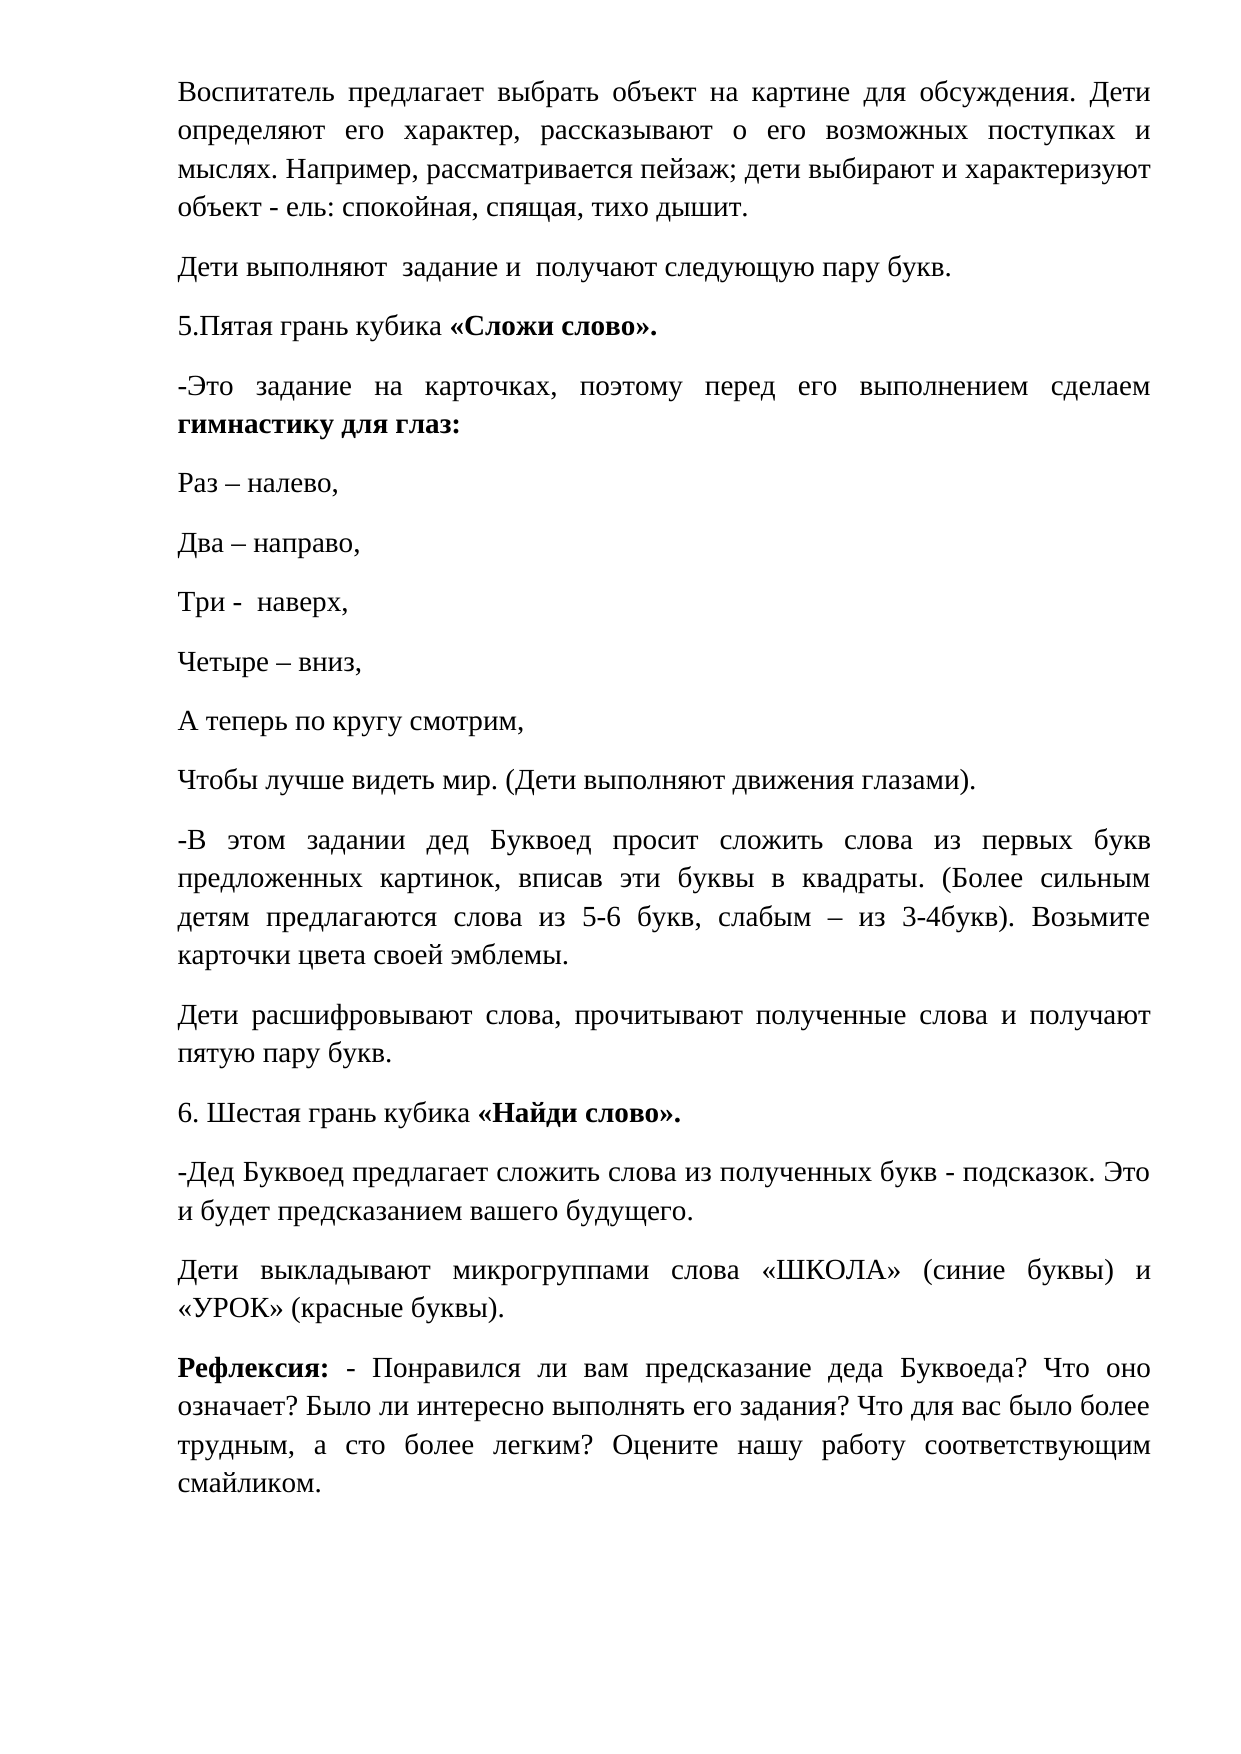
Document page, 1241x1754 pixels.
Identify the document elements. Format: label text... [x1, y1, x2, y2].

text -Это задание на карточках, поэтому перед его выполнением сделаем гимнастику для глаз: [177, 368, 1152, 440]
text Три - наверх, [177, 584, 1152, 618]
text Рефлексия: - Понравился ли вам предсказание деда Буквоеда? Что оно означает? Было ли интересно выполнять его задания? Что для вас было более трудным, а сто более легким? Оцените нашу работу соответствующим смайликом. [177, 1350, 1152, 1499]
text Два – направо, [177, 525, 1152, 558]
text Чтобы лучше видеть мир. (Дети выполняют движения глазами). [177, 762, 1152, 796]
text -Дед Буквоед предлагает сложить слова из полученных букв - подсказок. Это и будет предсказанием вашего будущего. [177, 1154, 1152, 1226]
text -В этом задании дед Буквоед просит сложить слова из первых букв предложенных картинок, вписав эти буквы в квадраты. (Более сильным детям предлагаются слова из 5-6 букв, слабым – из 3-4букв). Возьмите карточки цвета своей эмблемы. [177, 822, 1152, 971]
text Четыре – вниз, [177, 644, 1152, 677]
text Дети расшифровывают слова, прочитывают полученные слова и получают пятую пару букв. [177, 997, 1152, 1069]
text Воспитатель предлагает выбрать объект на картине для обсуждения. Дети определяют его характер, рассказывают о его возможных поступках и мыслях. Например, рассматривается пейзаж; дети выбирают и характеризуют объект - ель: спокойная, спящая, тихо дышит. [177, 74, 1152, 223]
text Дети выкладывают микрогруппами слова «ШКОЛА» (синие буквы) и «УРОК» (красные буквы). [177, 1252, 1152, 1324]
text А теперь по кругу смотрим, [177, 703, 1152, 737]
text 5.Пятая грань кубика «Сложи слово». [177, 308, 1152, 342]
text Дети выполняют задание и получают следующую пару букв. [177, 249, 1152, 282]
text Раз – налево, [177, 466, 1152, 499]
text 6. Шестая грань кубика «Найди слово». [177, 1095, 1152, 1128]
